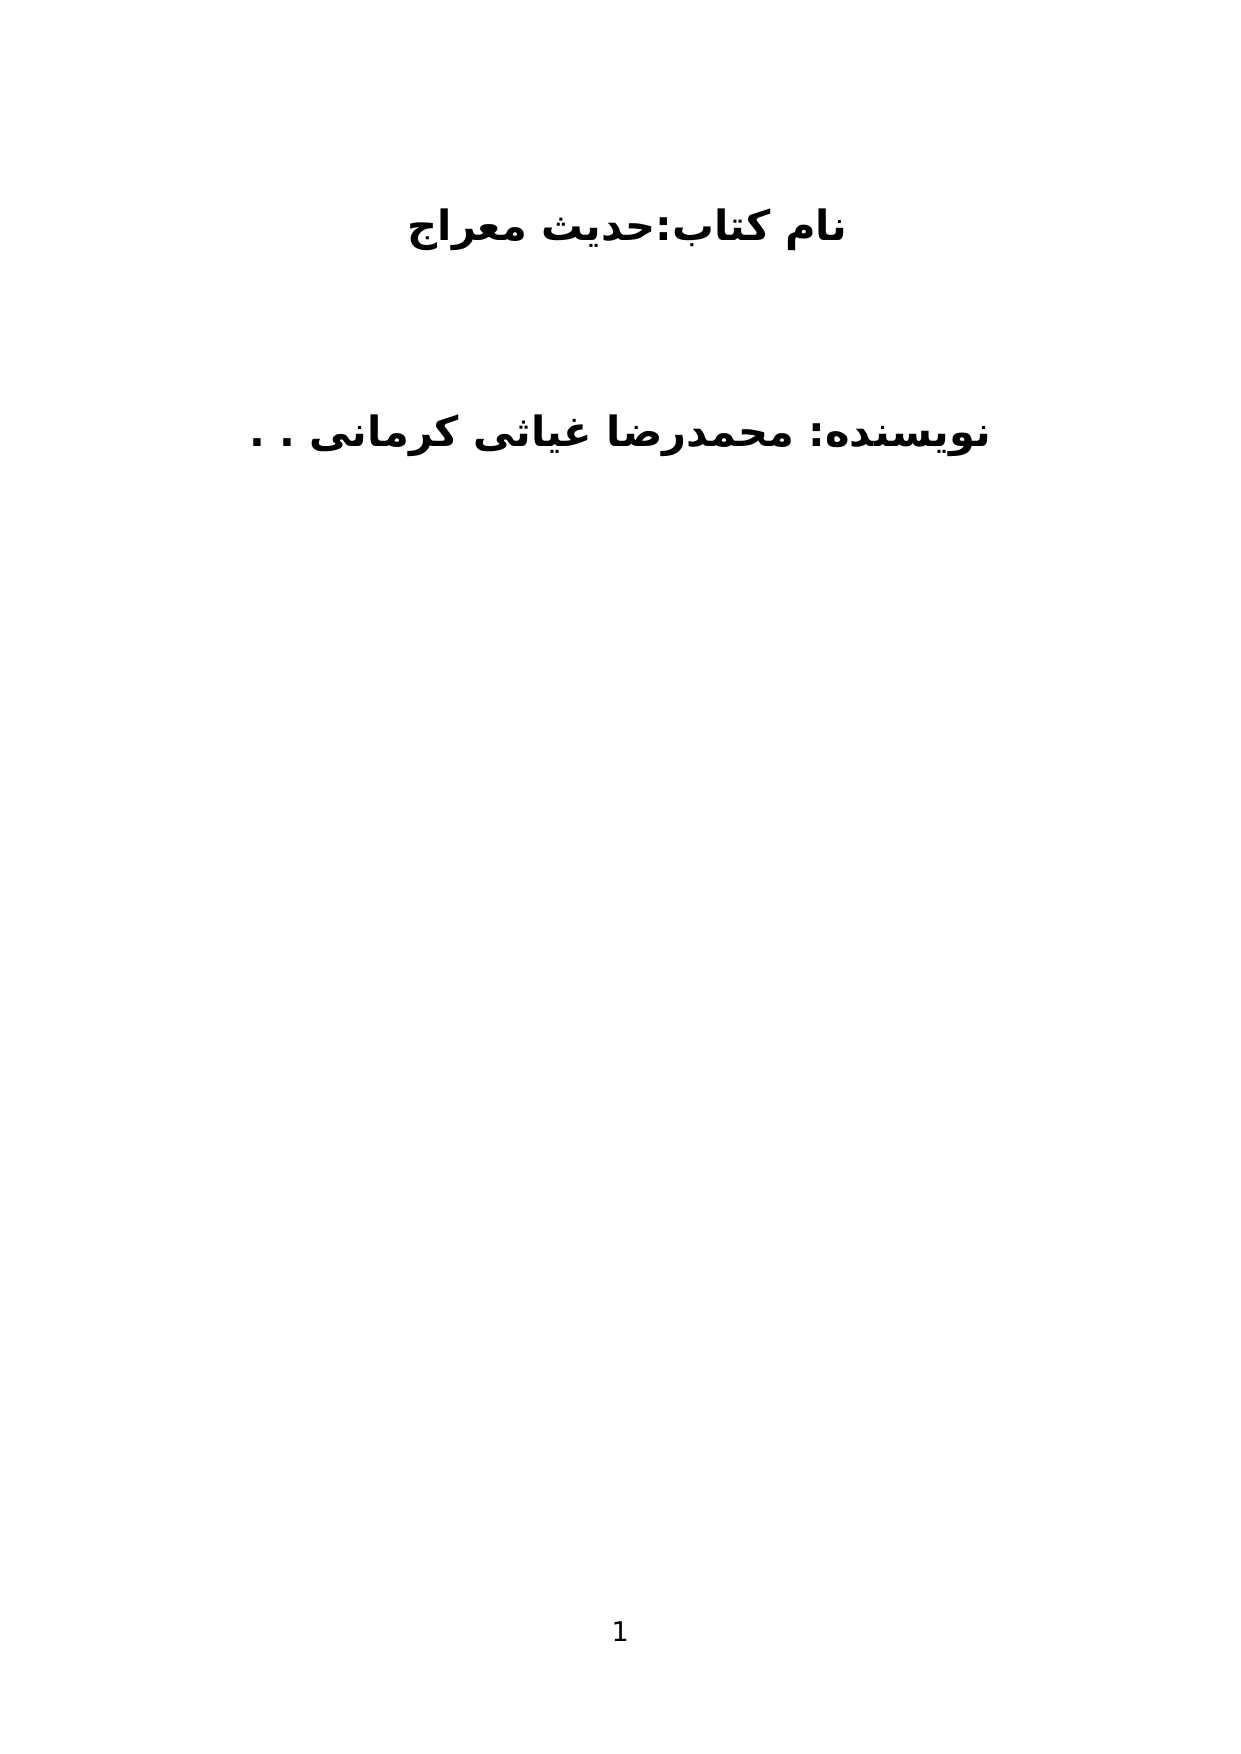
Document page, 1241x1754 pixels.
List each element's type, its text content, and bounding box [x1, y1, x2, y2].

text نام کتاب:حدیث معراج [236, 202, 1004, 251]
text نویسنده: محمدرضا غیاثی کرمانی . . [236, 407, 1004, 456]
